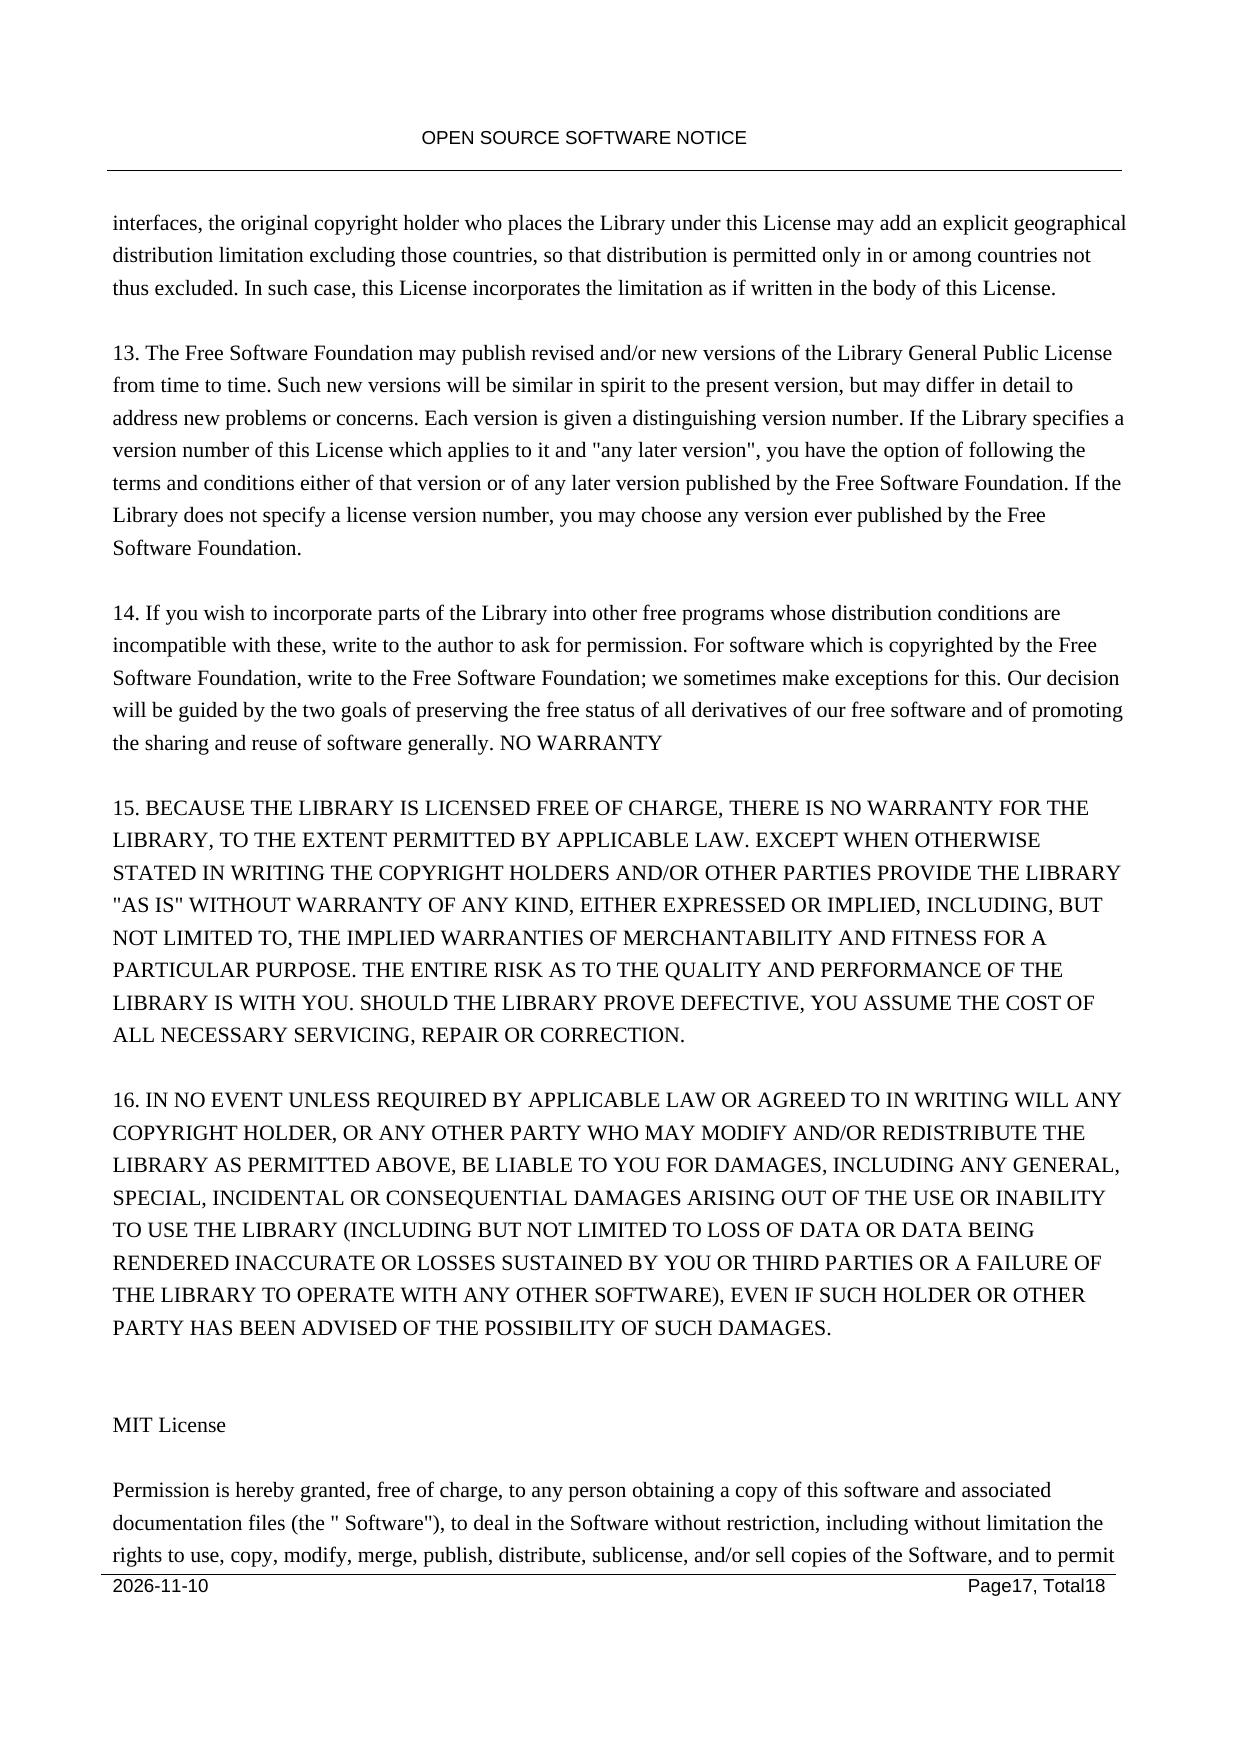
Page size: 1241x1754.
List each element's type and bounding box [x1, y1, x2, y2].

text [112, 206, 1128, 1571]
